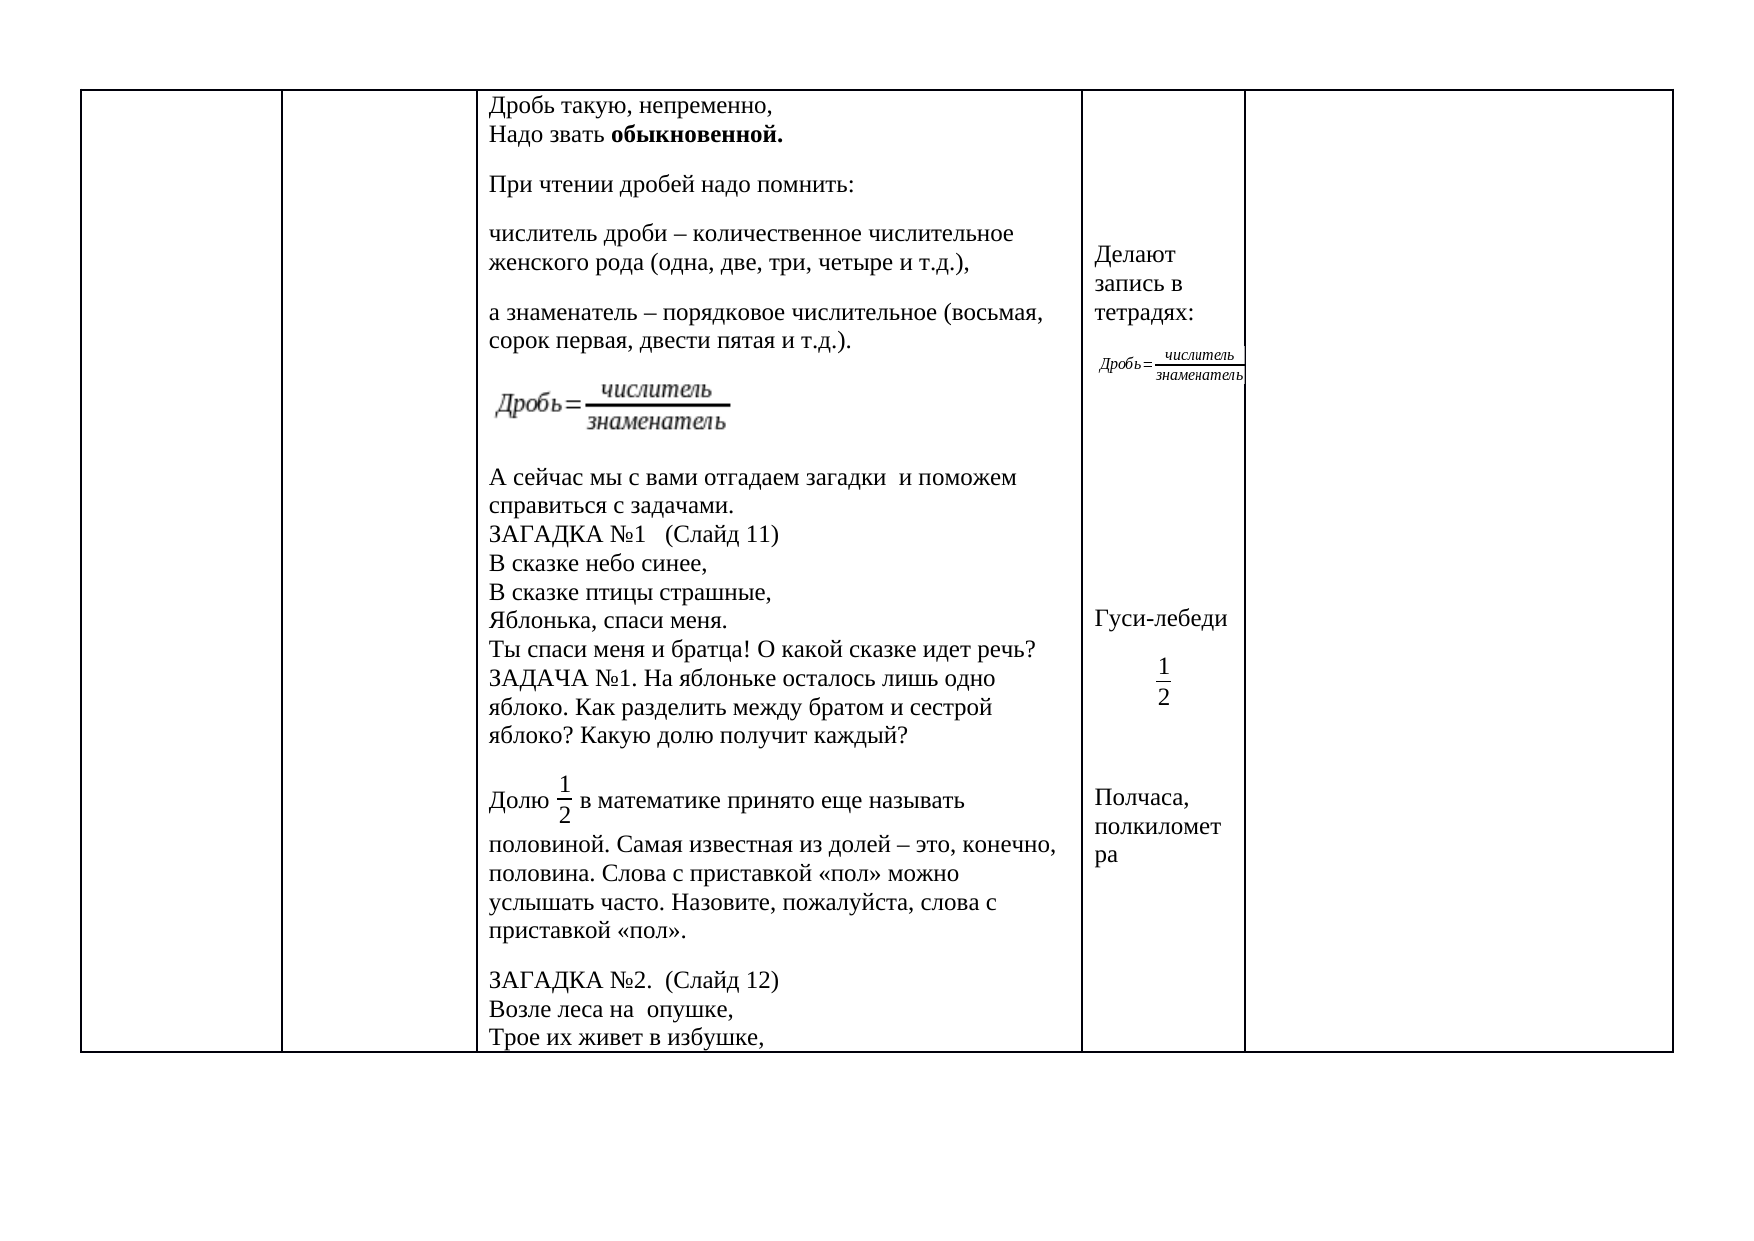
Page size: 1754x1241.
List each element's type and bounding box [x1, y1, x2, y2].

table_cell [1083, 91, 1244, 1051]
picture [488, 375, 737, 436]
table_cell [478, 91, 1081, 1051]
table_cell [82, 91, 281, 1051]
table_cell [283, 91, 476, 1051]
picture [1094, 346, 1245, 384]
table_cell [1246, 91, 1672, 1051]
